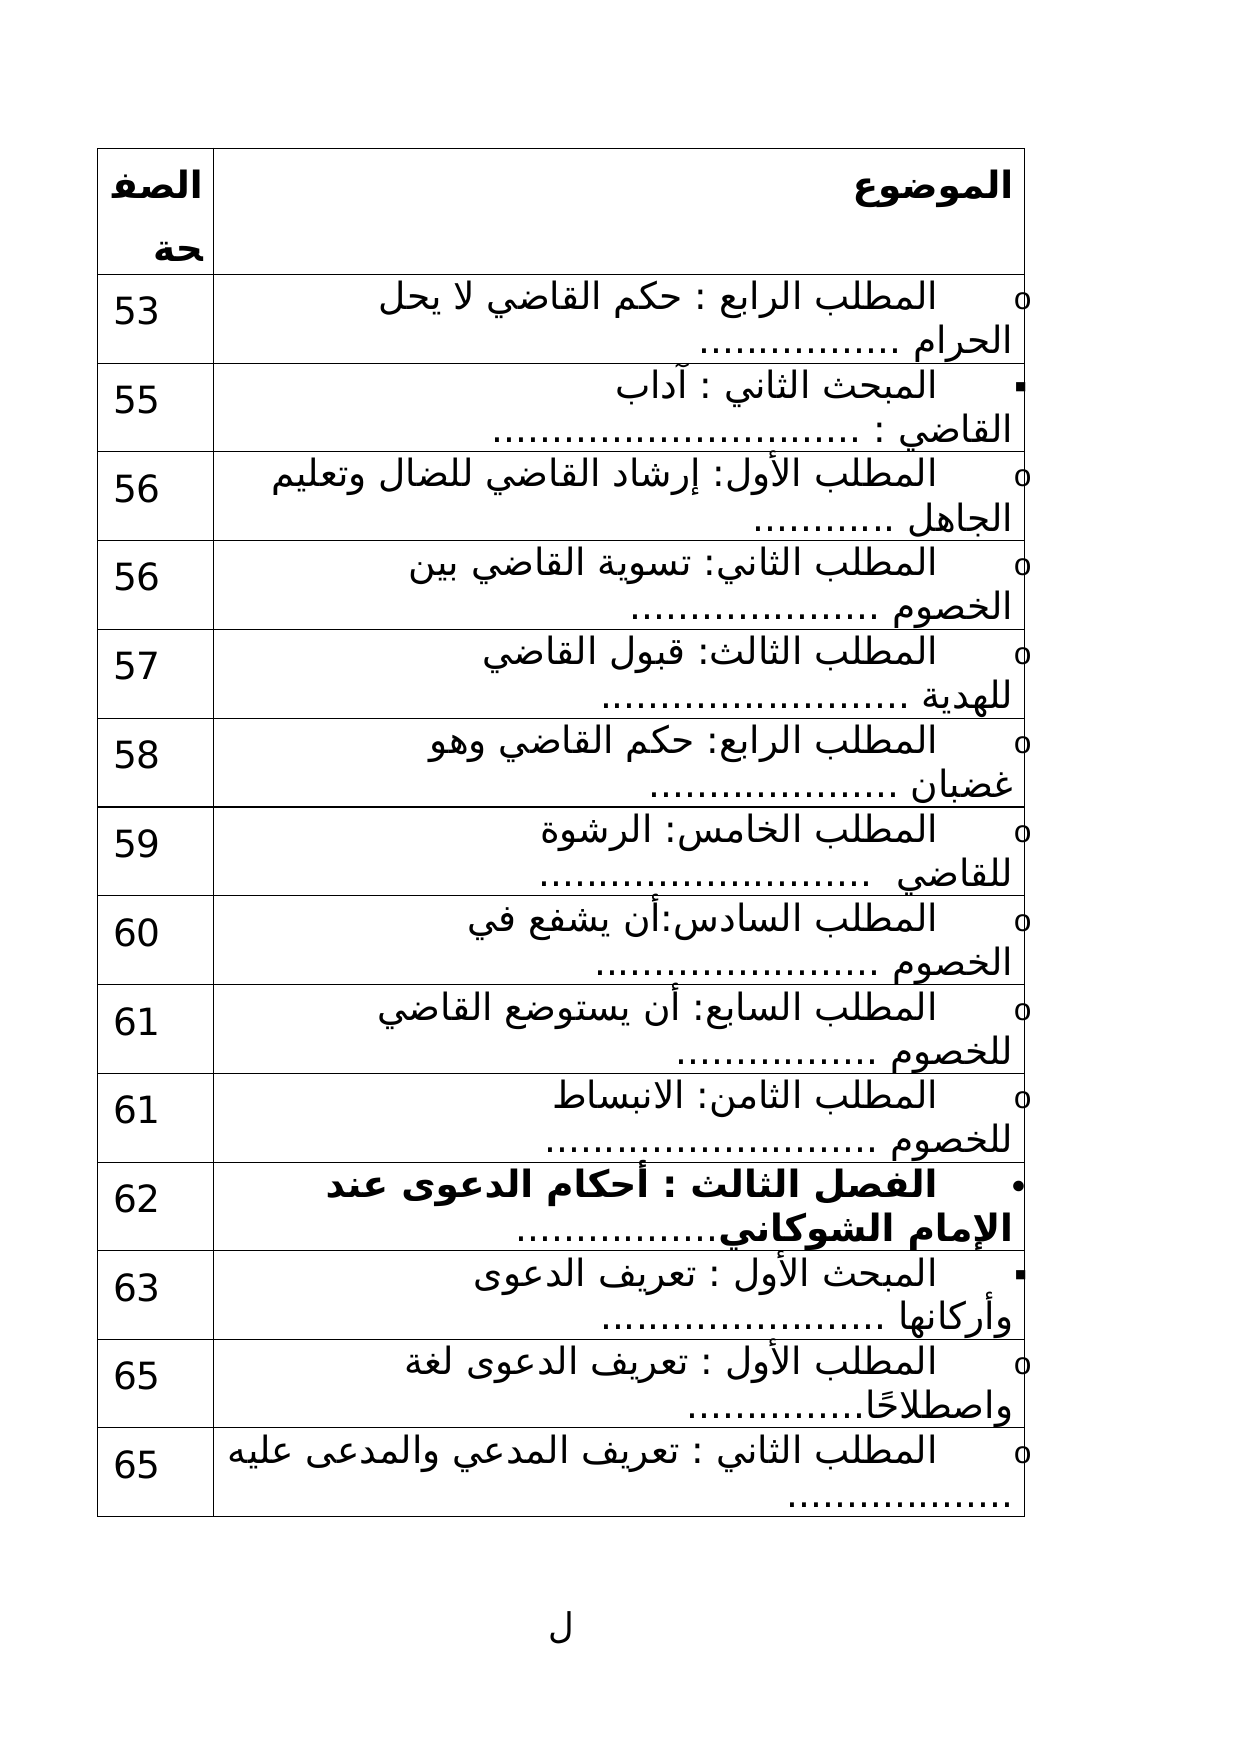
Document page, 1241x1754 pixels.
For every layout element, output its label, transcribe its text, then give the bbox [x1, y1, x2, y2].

table_cell 56 [98, 541, 213, 629]
table_cell 58 [98, 719, 213, 806]
table_cell 61 [98, 1074, 213, 1162]
table_cell المطلب السابع: أن يستوضع القاضي للخصوم ................. [214, 985, 1024, 1073]
table_cell 59 [98, 808, 213, 895]
table_cell المطلب الثاني: تسوية القاضي بين الخصوم ..................... [214, 541, 1024, 629]
table_cell 62 [98, 1163, 213, 1250]
table_cell المبحث الثاني : آداب القاضي : ............................... [214, 364, 1024, 451]
table_cell الفصل الثالث : أحكام الدعوى عند الإمام الشوكاني................. [214, 1163, 1024, 1250]
table_cell المطلب السادس:أن يشفع في الخصوم ........................ [214, 896, 1024, 984]
table_cell 53 [98, 275, 213, 363]
table_cell المطلب الثالث: قبول القاضي للهدية .......................... [214, 630, 1024, 717]
table_header الصفحة [98, 149, 213, 274]
table_cell 63 [98, 1251, 213, 1338]
table_cell 56 [98, 452, 213, 540]
table_cell المطلب الخامس: الرشوة للقاضي ............................ [214, 808, 1024, 895]
table_cell المبحث الأول : تعريف الدعوى وأركانها ........................ [214, 1251, 1024, 1338]
table_cell 60 [98, 896, 213, 984]
table_cell المطلب الثامن: الانبساط للخصوم ............................ [214, 1074, 1024, 1162]
table_cell المطلب الرابع : حكم القاضي لا يحل الحرام ................. [214, 275, 1024, 363]
table_cell المطلب الأول : تعريف الدعوى لغة واصطلاحًا............... [214, 1340, 1024, 1427]
table_cell المطلب الثاني : تعريف المدعي والمدعى عليه ................... [214, 1428, 1024, 1516]
table_cell 57 [98, 630, 213, 717]
table_header الموضوع [214, 149, 1024, 274]
table_cell 65 [98, 1340, 213, 1427]
table_cell المطلب الرابع: حكم القاضي وهو غضبان ..................... [214, 719, 1024, 806]
table_cell 65 [98, 1428, 213, 1516]
table_cell المطلب الأول: إرشاد القاضي للضال وتعليم الجاهل ............ [214, 452, 1024, 540]
table_cell 55 [98, 364, 213, 451]
table_cell 61 [98, 985, 213, 1073]
